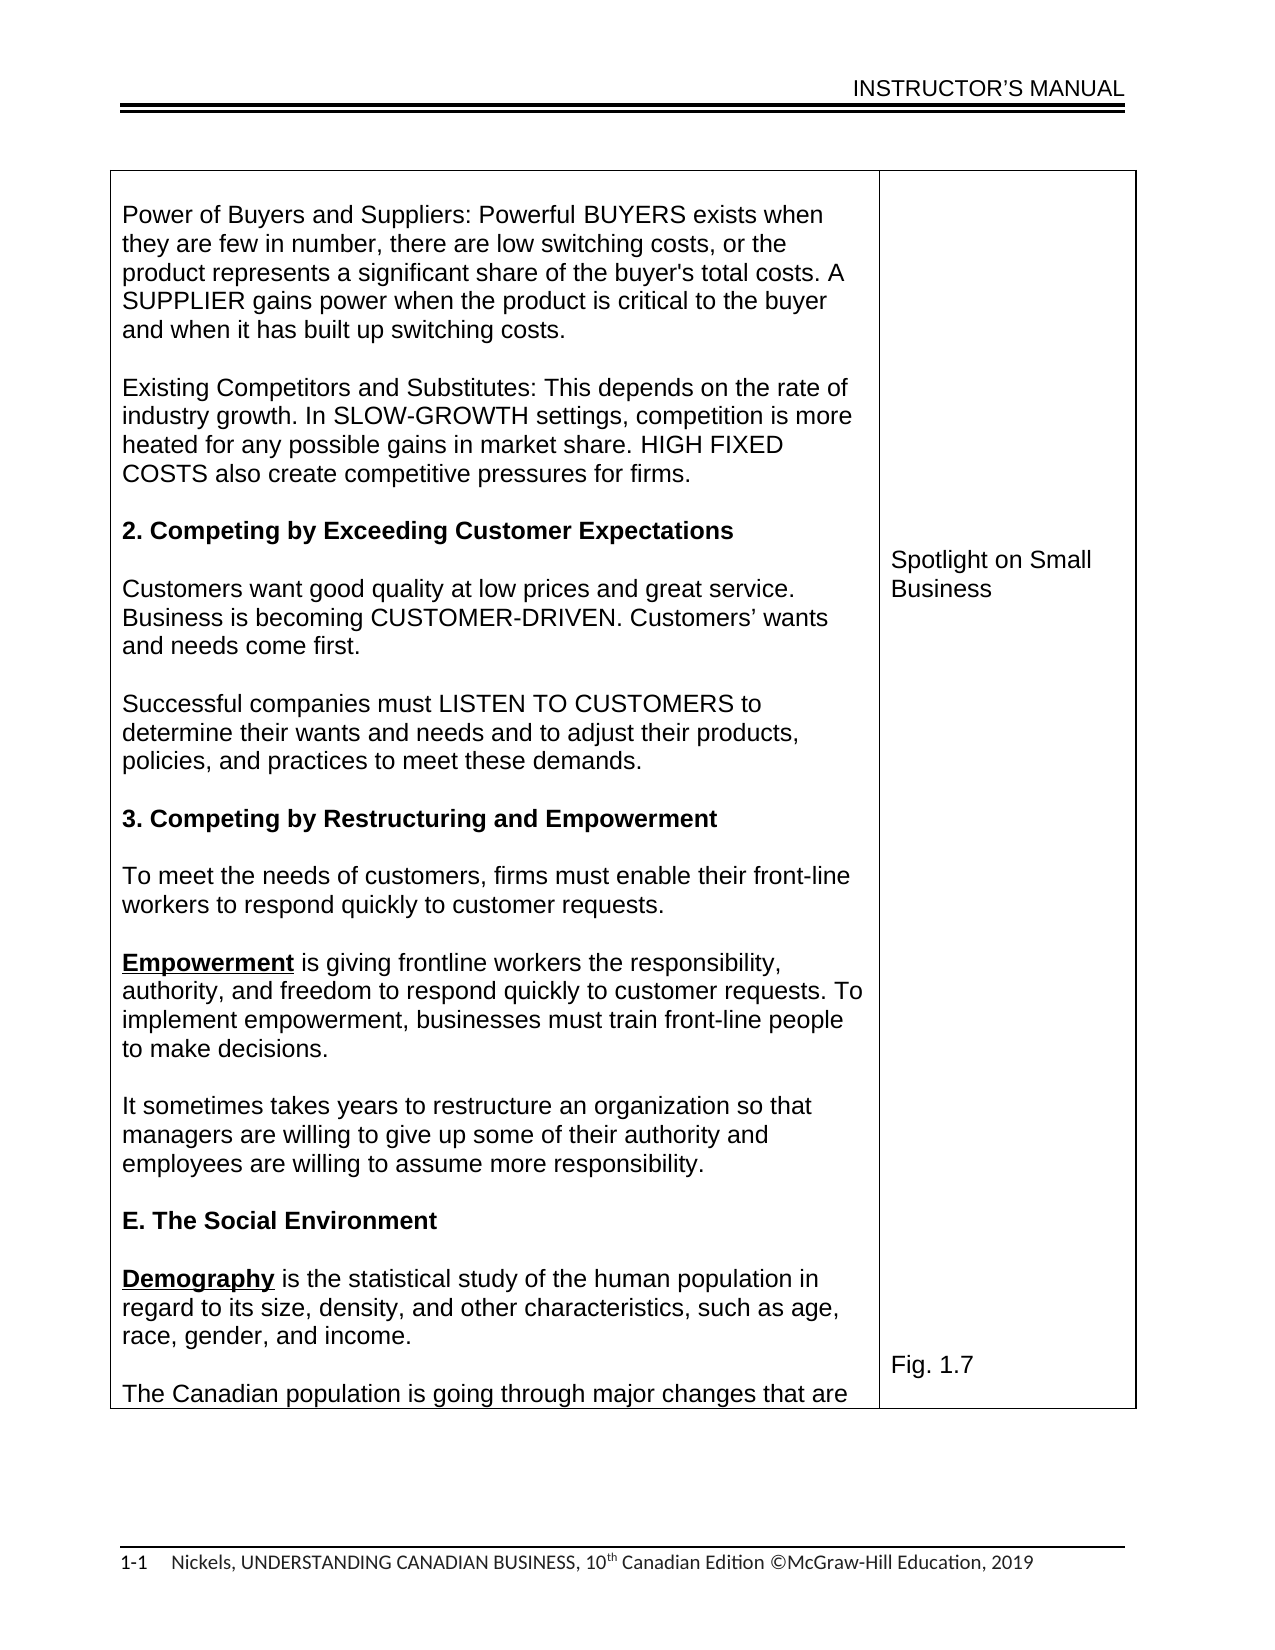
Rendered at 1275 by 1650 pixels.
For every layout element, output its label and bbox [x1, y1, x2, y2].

table_cell [111, 171, 879, 1407]
table_cell [880, 171, 1135, 1407]
